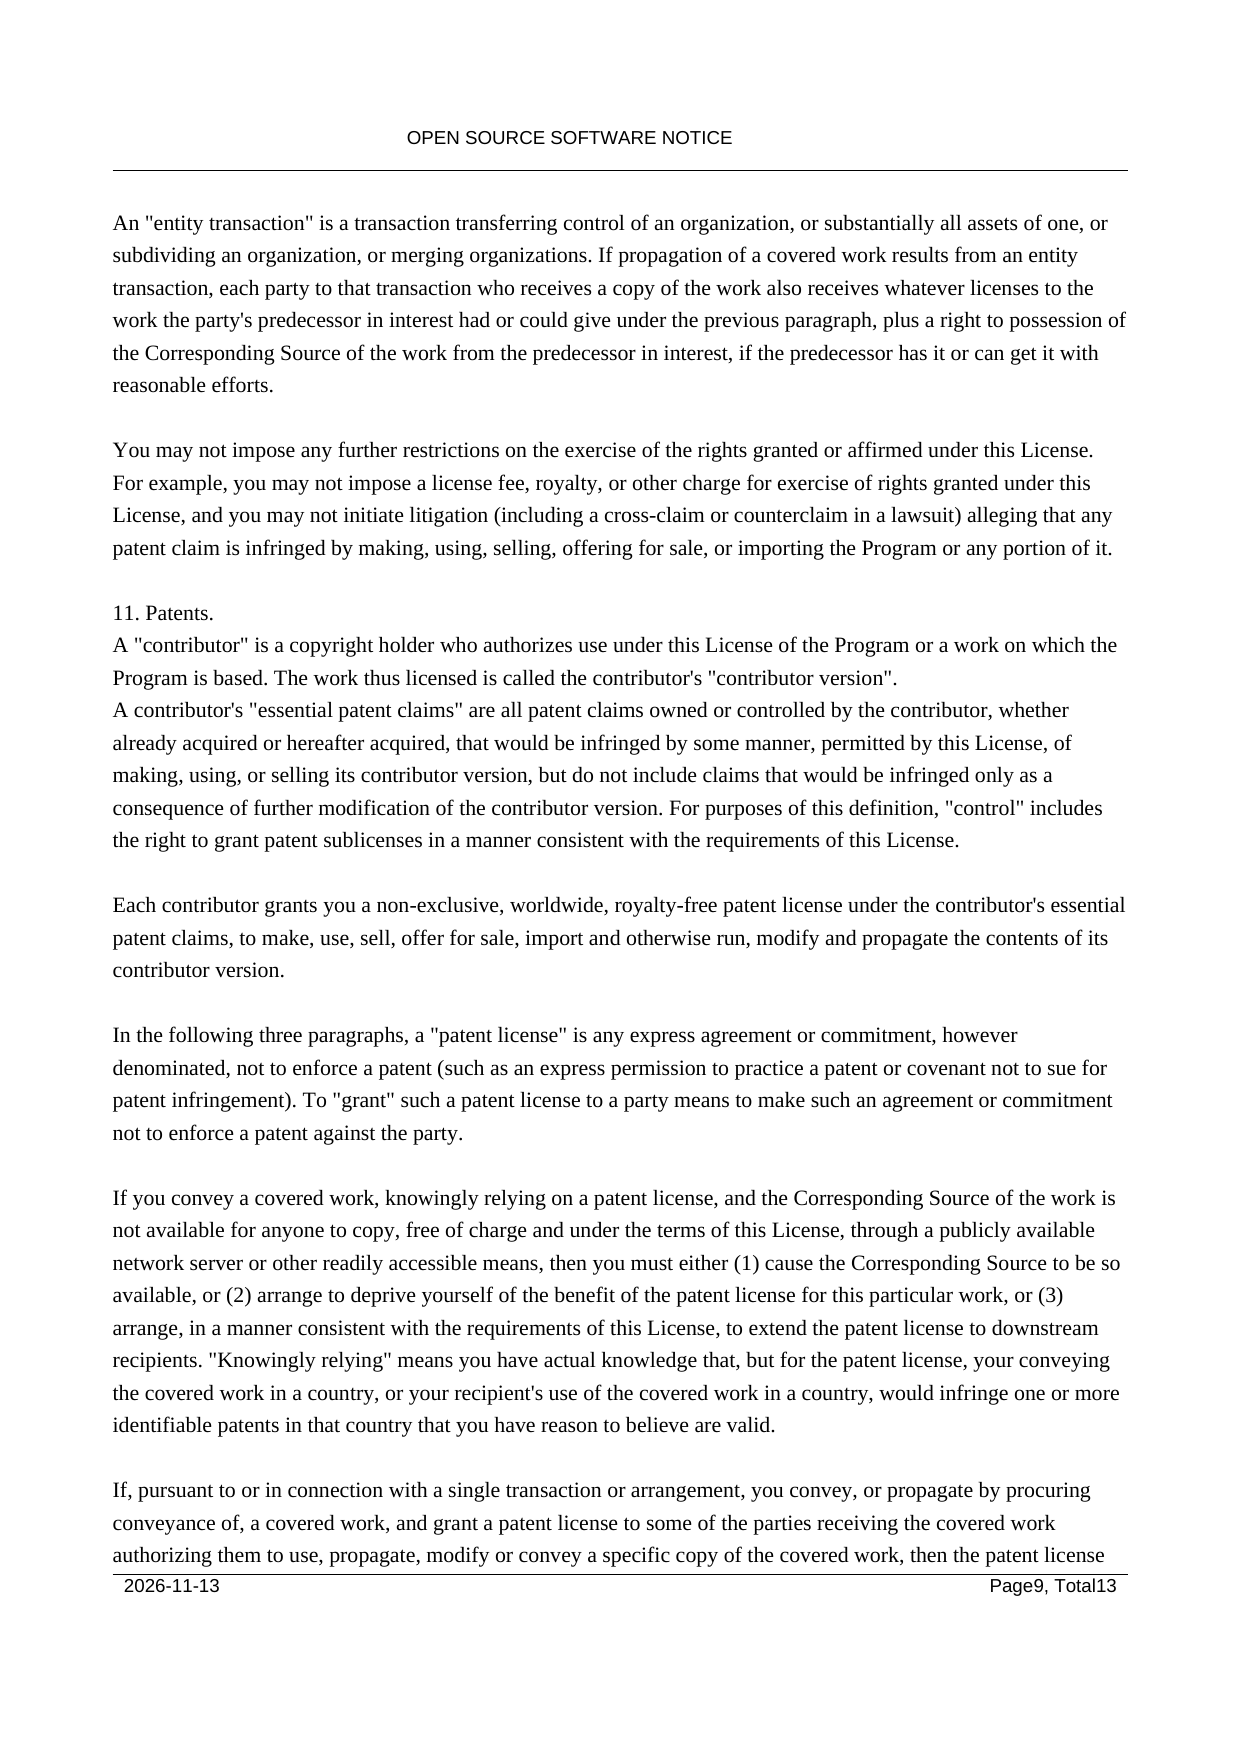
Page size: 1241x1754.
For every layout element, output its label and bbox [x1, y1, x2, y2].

text [112, 206, 1128, 1571]
